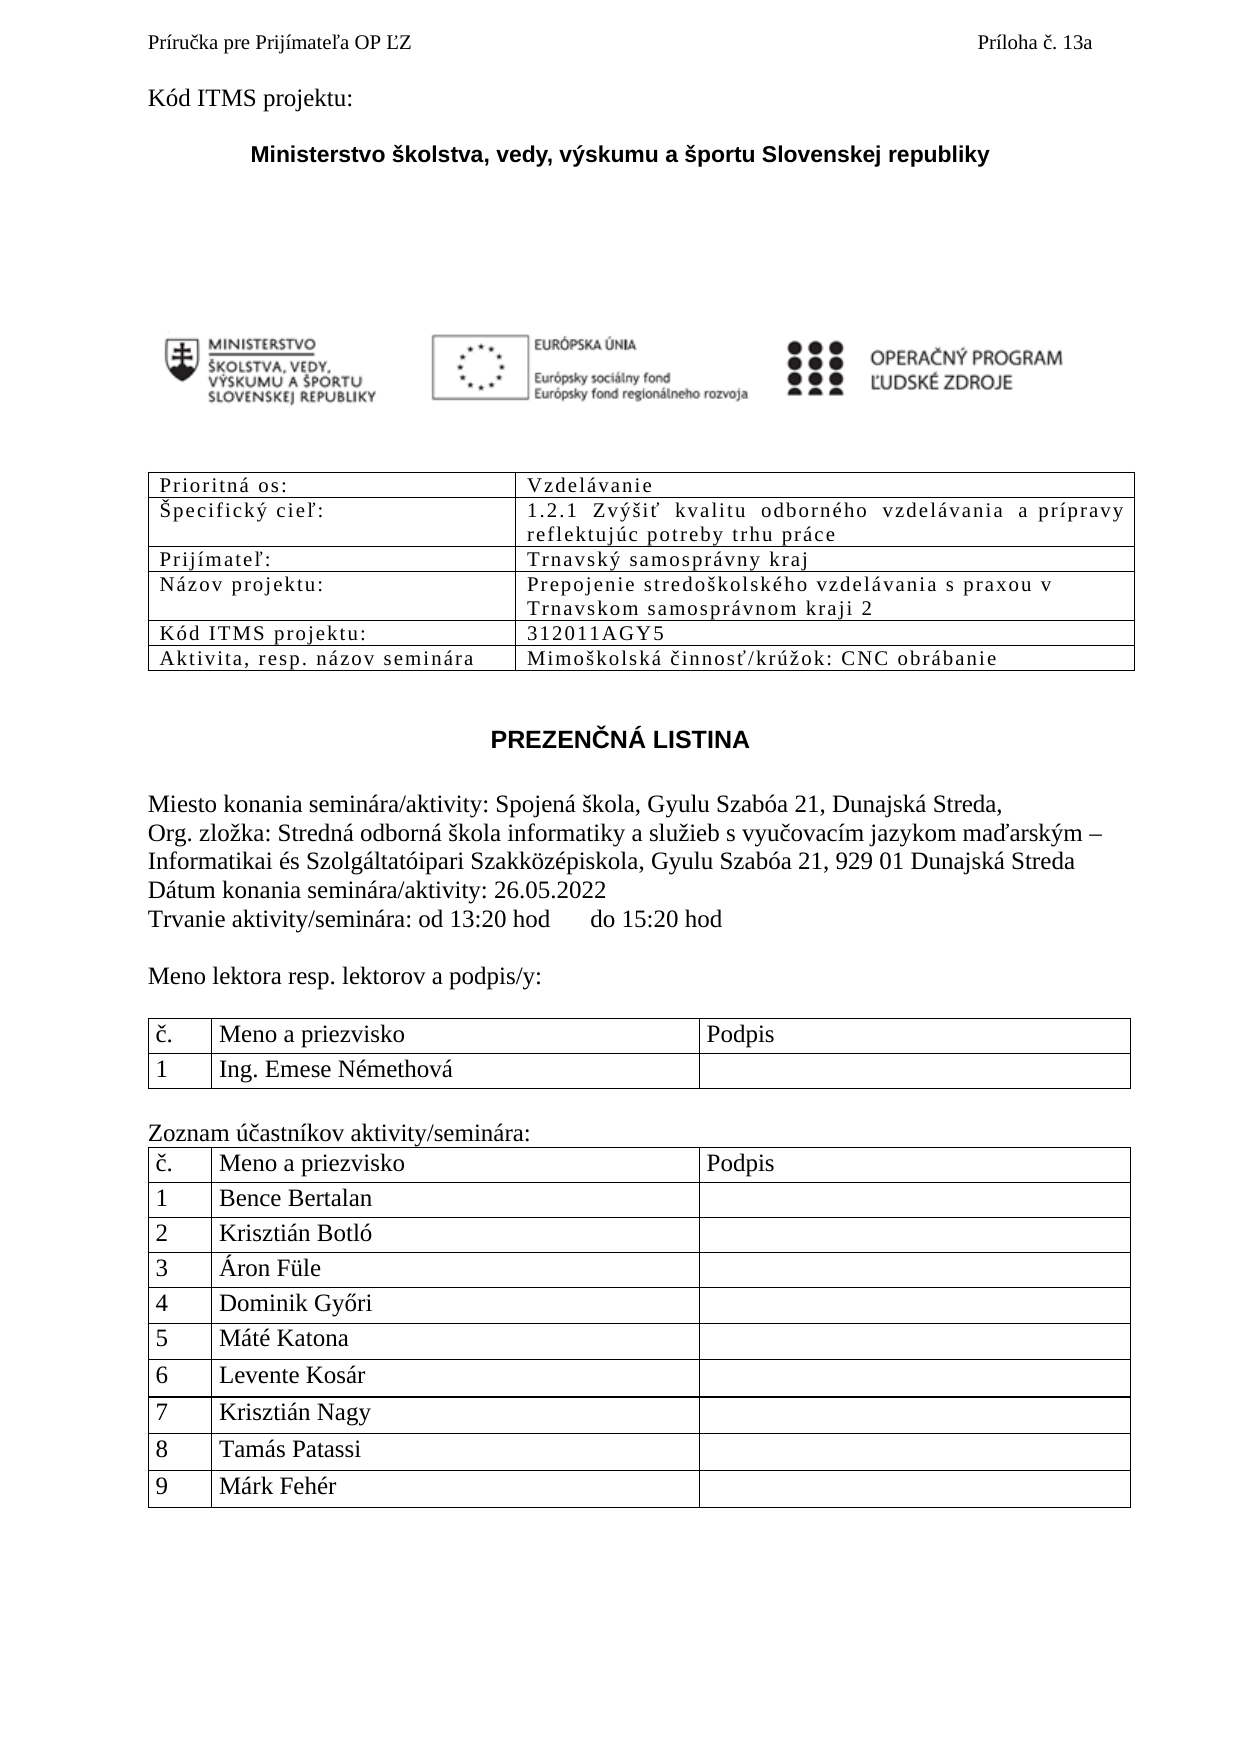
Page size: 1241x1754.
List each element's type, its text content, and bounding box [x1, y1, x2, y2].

table_cell [700, 1253, 1130, 1287]
table_cell 312011AGY5 [516, 621, 1134, 645]
table_cell Dominik Győri [212, 1288, 699, 1322]
table_cell Levente Kosár [212, 1360, 699, 1396]
table_cell 2 [149, 1218, 211, 1252]
table_cell 4 [149, 1288, 211, 1322]
table_cell Trnavský samosprávny kraj [516, 547, 1134, 571]
table_cell 1.2.1 Zvýšiť kvalitu odborného vzdelávania a prípravy reflektujúc potreby trhu práce [516, 498, 1134, 546]
table_cell [700, 1398, 1130, 1433]
text Príručka pre Prijímateľa OP ĽZ Príloha č. 13a [148, 30, 1093, 54]
table_header Prioritná os: [149, 473, 515, 497]
table_cell Bence Bertalan [212, 1183, 699, 1217]
text PREZENČNÁ LISTINA [148, 725, 1093, 754]
table_cell Mimoškolská činnosť/krúžok: CNC obrábanie [516, 646, 1134, 670]
text Trvanie aktivity/seminára: od 13:20 hod do 15:20 hod [148, 904, 1093, 933]
table_cell 8 [149, 1434, 211, 1470]
table_header Meno a priezvisko [212, 1148, 699, 1182]
table_cell Márk Fehér [212, 1471, 699, 1507]
table_cell 5 [149, 1324, 211, 1359]
table_cell 6 [149, 1360, 211, 1396]
text Miesto konania seminára/aktivity: Spojená škola, Gyulu Szabóa 21, Dunajská Streda, [148, 789, 1093, 818]
text Zoznam účastníkov aktivity/seminára: [148, 1118, 1093, 1147]
table_cell Názov projektu: [149, 572, 515, 620]
table_cell Prepojenie stredoškolského vzdelávania s praxou v Trnavskom samosprávnom kraji 2 [516, 572, 1134, 620]
table_cell [700, 1360, 1130, 1396]
table_cell Máté Katona [212, 1324, 699, 1359]
table_cell Krisztián Botló [212, 1218, 699, 1252]
table_cell Tamás Patassi [212, 1434, 699, 1470]
table_cell Špecifický cieľ: [149, 498, 515, 546]
picture [147, 309, 1092, 443]
table_cell [700, 1471, 1130, 1507]
table_cell Aktivita, resp. názov seminára [149, 646, 515, 670]
table_cell [700, 1324, 1130, 1359]
table_header Meno a priezvisko [212, 1019, 699, 1053]
table_cell Ing. Emese Némethová [212, 1054, 699, 1088]
table_header Podpis [700, 1148, 1130, 1182]
table_cell Áron Füle [212, 1253, 699, 1287]
table_cell [700, 1288, 1130, 1322]
text Org. zložka: Stredná odborná škola informatiky a služieb s vyučovacím jazykom maďarským – Informatikai és Szolgáltatóipari Szakközépiskola, Gyulu Szabóa 21, 929 01 Dunajská Streda [148, 818, 1107, 875]
table_cell Krisztián Nagy [212, 1398, 699, 1433]
table_cell [700, 1054, 1130, 1088]
table_cell 9 [149, 1471, 211, 1507]
table_cell [700, 1218, 1130, 1252]
table_cell [700, 1183, 1130, 1217]
table_header Vzdelávanie [516, 473, 1134, 497]
table_cell 1 [149, 1054, 211, 1088]
table_cell 3 [149, 1253, 211, 1287]
text Ministerstvo školstva, vedy, výskumu a športu Slovenskej republiky [148, 141, 1093, 167]
table_cell [700, 1434, 1130, 1470]
table_header Podpis [700, 1019, 1130, 1053]
table_cell 1 [149, 1183, 211, 1217]
text Meno lektora resp. lektorov a podpis/y: [148, 961, 1093, 990]
text Kód ITMS projektu: [148, 83, 1093, 112]
table_cell 7 [149, 1398, 211, 1433]
table_cell Prijímateľ: [149, 547, 515, 571]
table_cell Kód ITMS projektu: [149, 621, 515, 645]
table_header č. [149, 1148, 211, 1182]
text Dátum konania seminára/aktivity: 26.05.2022 [148, 875, 1093, 904]
table_header č. [149, 1019, 211, 1053]
